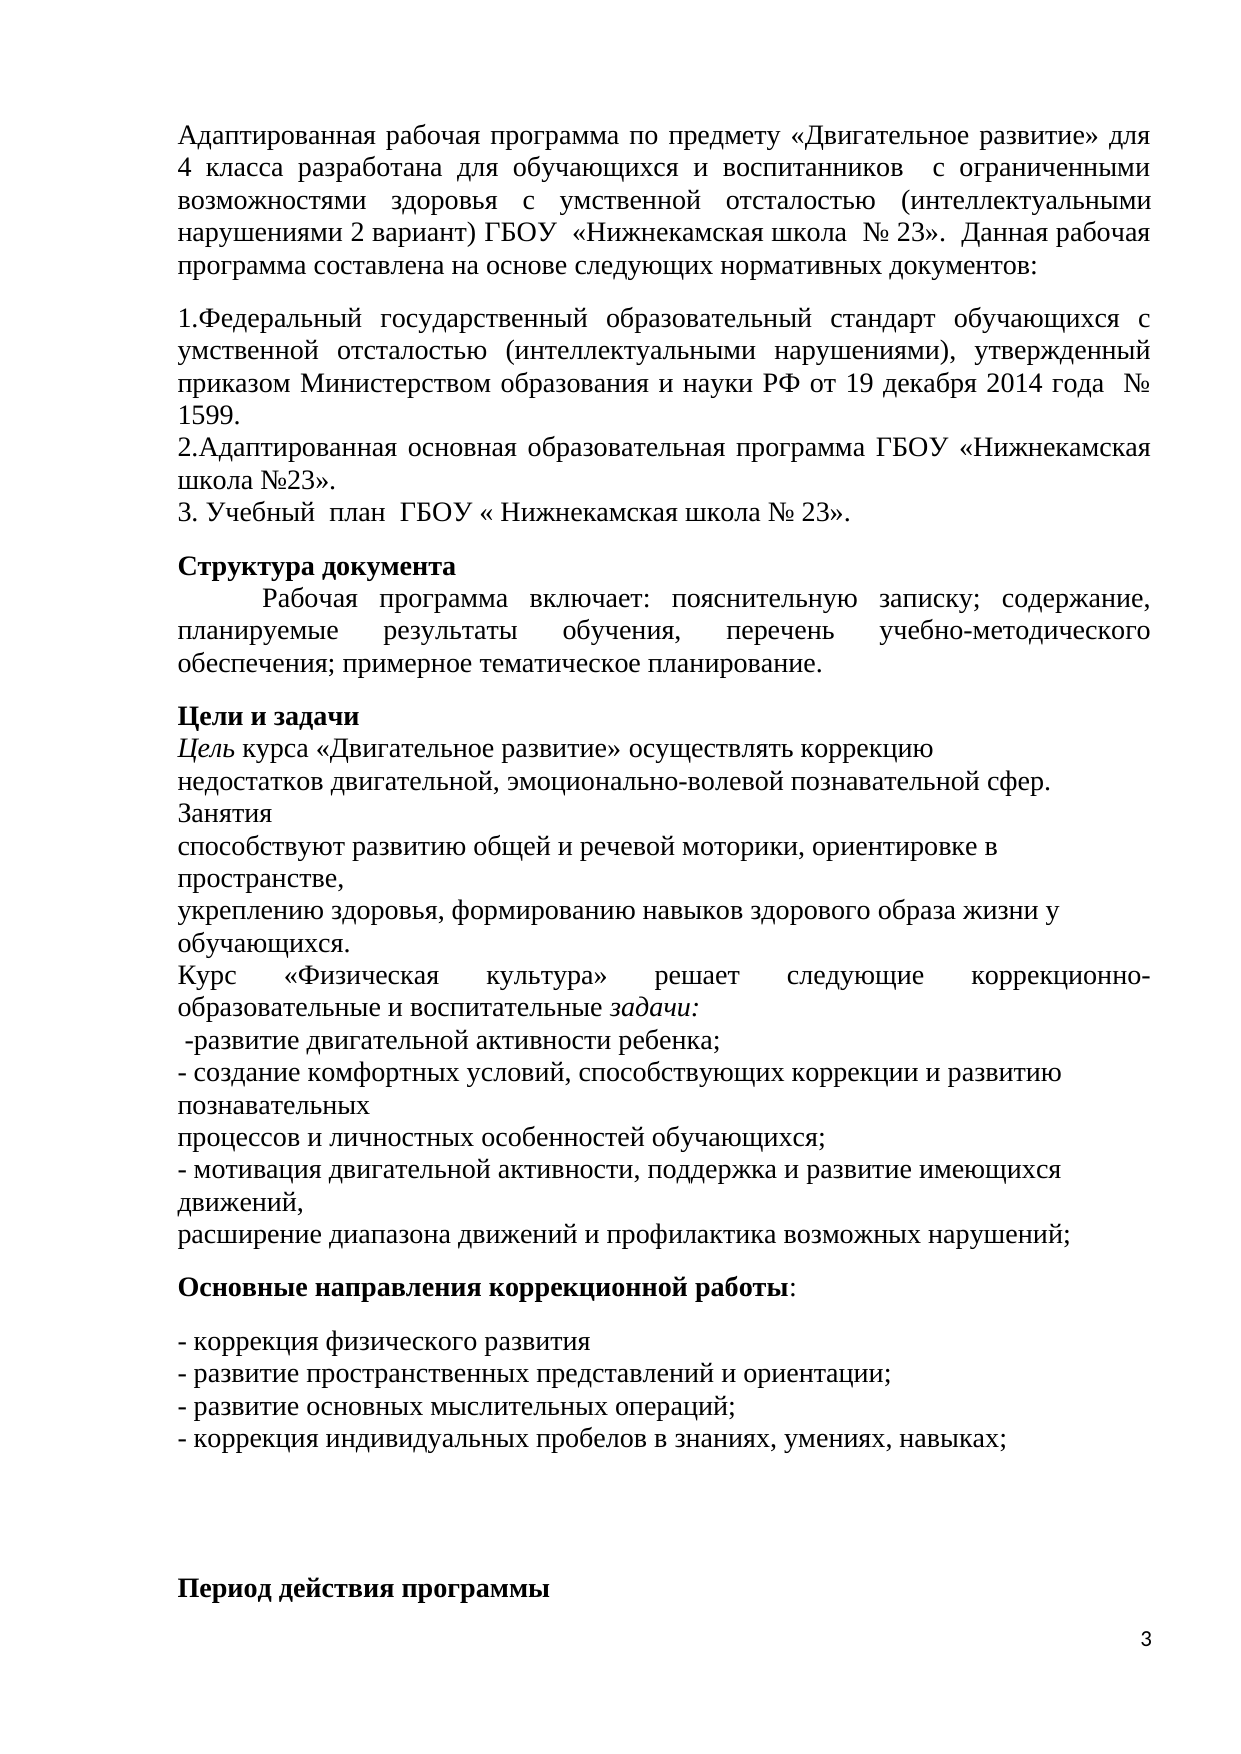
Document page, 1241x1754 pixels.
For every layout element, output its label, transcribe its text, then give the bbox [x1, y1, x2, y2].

text - развитие основных мыслительных операций; [177, 1388, 1152, 1421]
text - развитие пространственных представлений и ориентации; [177, 1356, 1152, 1388]
text Основные направления коррекционной работы: [177, 1271, 1152, 1303]
text 2.Адаптированная основная образовательная программа ГБОУ «Нижнекамская школа №23». [177, 431, 1152, 495]
text -развитие двигательной активности ребенка; [177, 1023, 1152, 1055]
text Цель курса «Двигательное развитие» осуществлять коррекцию [629, 731, 1152, 764]
text - коррекция индивидуальных пробелов в знаниях, умениях, навыках; [177, 1421, 1152, 1453]
text - создание комфортных условий, способствующих коррекции и развитию познавательных [177, 1055, 1152, 1120]
text недостатков двигательной, эмоционально-волевой познавательной сфер. Занятия [177, 764, 1152, 828]
text укреплению здоровья, формированию навыков здорового образа жизни у обучающихся. [177, 893, 1152, 958]
text Структура документа [177, 548, 1152, 581]
text 1.Федеральный государственный образовательный стандарт обучающихся с умственной отсталостью (интеллектуальными нарушениями), утвержденный приказом Министерством образования и науки РФ от 19 декабря 2014 года № 1599. [177, 301, 1152, 431]
text Период действия программы [177, 1571, 1152, 1604]
text способствуют развитию общей и речевой моторики, ориентировке в пространстве, [177, 828, 1152, 893]
text Курс «Физическая культура» решает следующие коррекционно-образовательные и воспитательные задачи: [177, 958, 1152, 1023]
text Адаптированная рабочая программа по предмету «Двигательное развитие» для 4 класса разработана для обучающихся и воспитанников с ограниченными возможностями здоровья с умственной отсталостью (интеллектуальными нарушениями 2 вариант) ГБОУ «Нижнекамская школа № 23». Данная рабочая программа составлена на основе следующих нормативных документов: [177, 118, 1152, 280]
text 3. Учебный план ГБОУ « Нижнекамская школа № 23». [177, 495, 1152, 528]
text - мотивация двигательной активности, поддержка и развитие имеющихся движений, [177, 1152, 1152, 1217]
text Рабочая программа включает: пояснительную записку; содержание, планируемые результаты обучения, перечень учебно-методического обеспечения; примерное тематическое планирование. [177, 581, 1152, 678]
text - коррекция физического развития [177, 1324, 1152, 1356]
text расширение диапазона движений и профилактика возможных нарушений; [177, 1217, 1152, 1250]
text Цели и задачи [177, 699, 1152, 731]
text процессов и личностных особенностей обучающихся; [177, 1120, 1152, 1152]
text Цель курса «Двигательное развитие» осуществлять коррекцию [177, 731, 622, 764]
